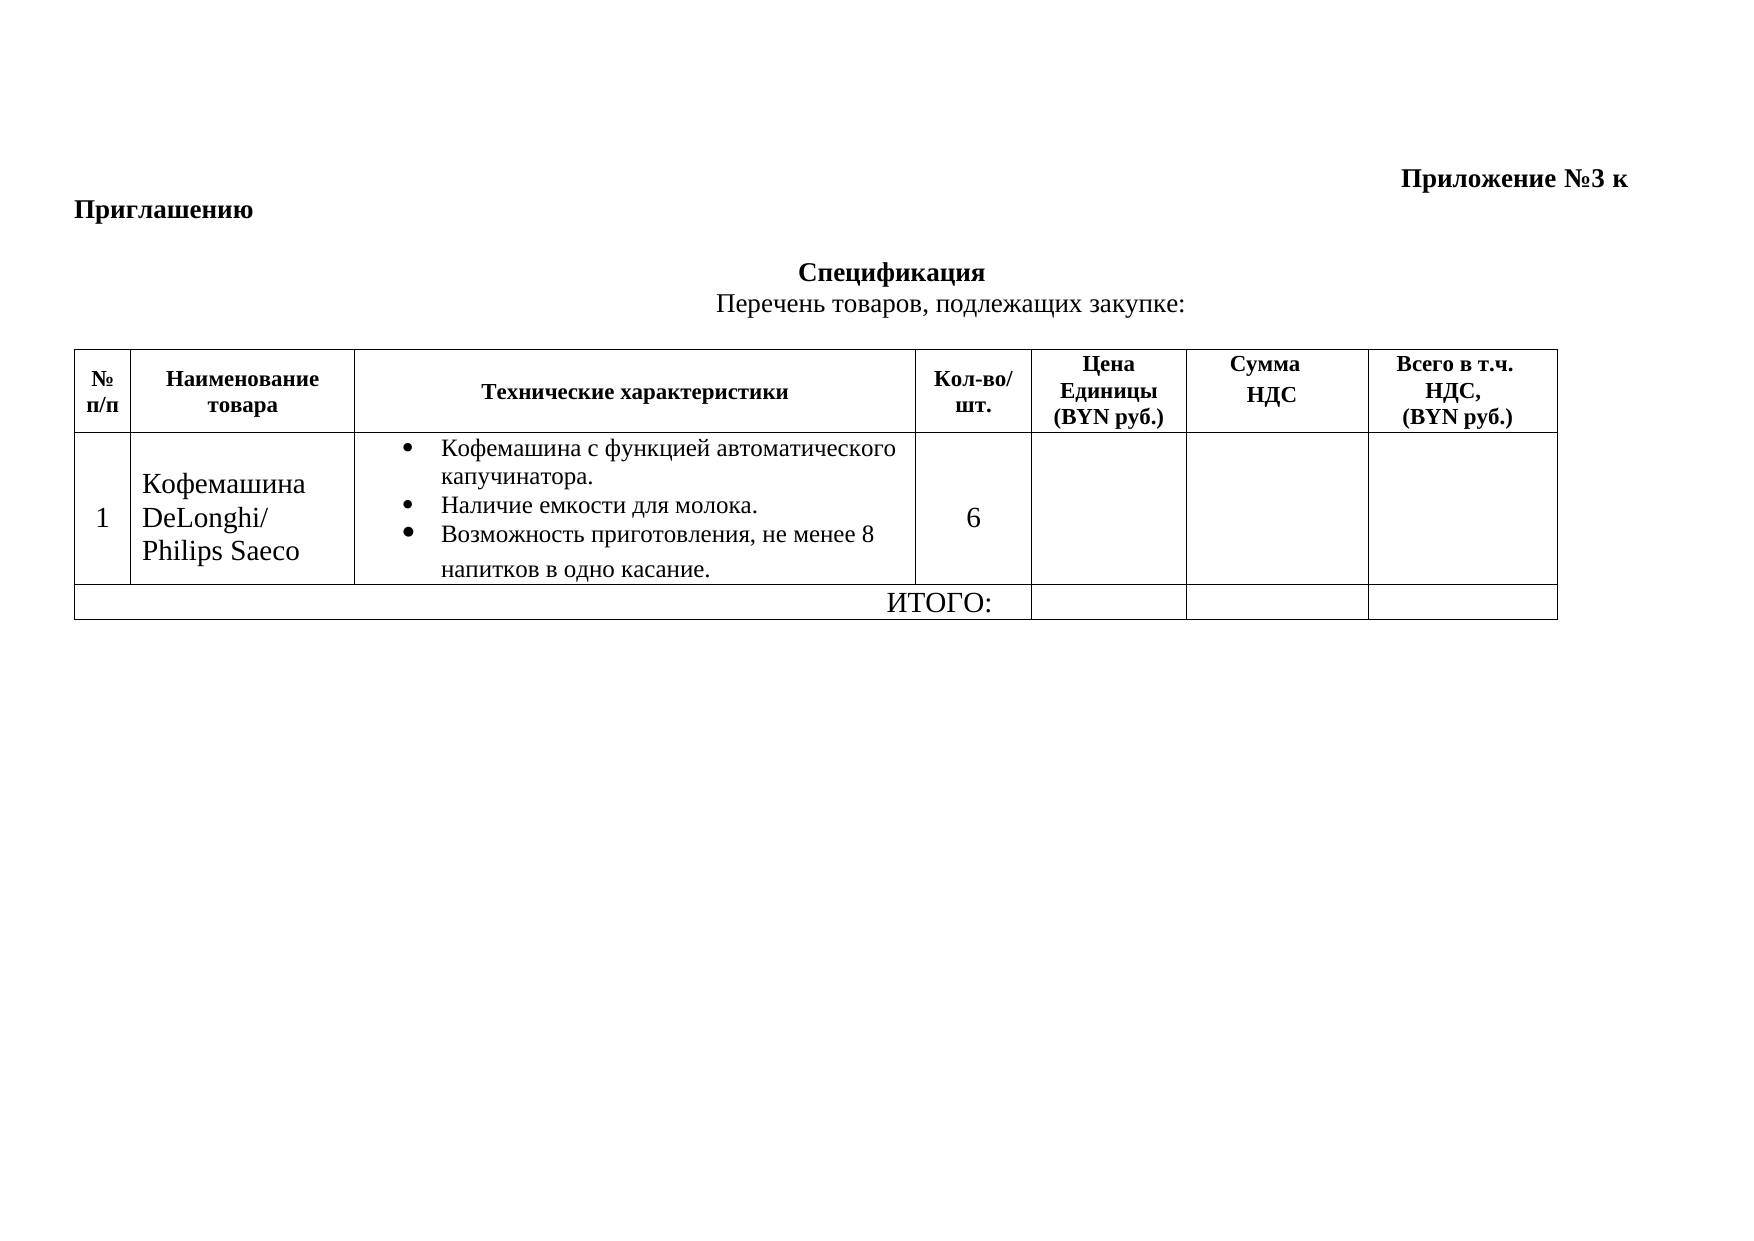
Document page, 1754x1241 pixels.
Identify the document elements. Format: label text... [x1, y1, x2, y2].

text Приложение №3 к Приглашению [74, 162, 1636, 225]
table_cell 1 [75, 433, 130, 584]
table_cell [1187, 433, 1368, 584]
text Перечень товаров, подлежащих закупке: [74, 287, 1636, 318]
table_cell [1032, 433, 1186, 584]
text Спецификация [74, 256, 1636, 287]
table_header Кол-во/ шт. [916, 350, 1031, 432]
table_header Всего в т.ч. НДС, (BYN руб.) [1369, 350, 1557, 432]
table_cell [1032, 585, 1186, 619]
table_cell 6 [916, 433, 1031, 584]
table_cell Кофемашина с функцией автоматического капучинатора. Наличие емкости для молока. Возможность приготовления, не менее 8 напитков в одно касание. [355, 433, 915, 584]
table_header № п/п [75, 350, 130, 432]
table_header Наименование товара [131, 350, 354, 432]
table_header Технические характеристики [355, 350, 915, 432]
table_cell [1187, 585, 1368, 619]
table_header Цена Единицы (BYN руб.) [1032, 350, 1186, 432]
table_cell [1369, 433, 1557, 584]
table_cell [1369, 585, 1557, 619]
table_cell Кофемашина DeLonghi/ Philips Saeco [131, 433, 354, 584]
table_cell ИТОГО: [75, 585, 1031, 619]
table_header Сумма НДС [1187, 350, 1368, 432]
